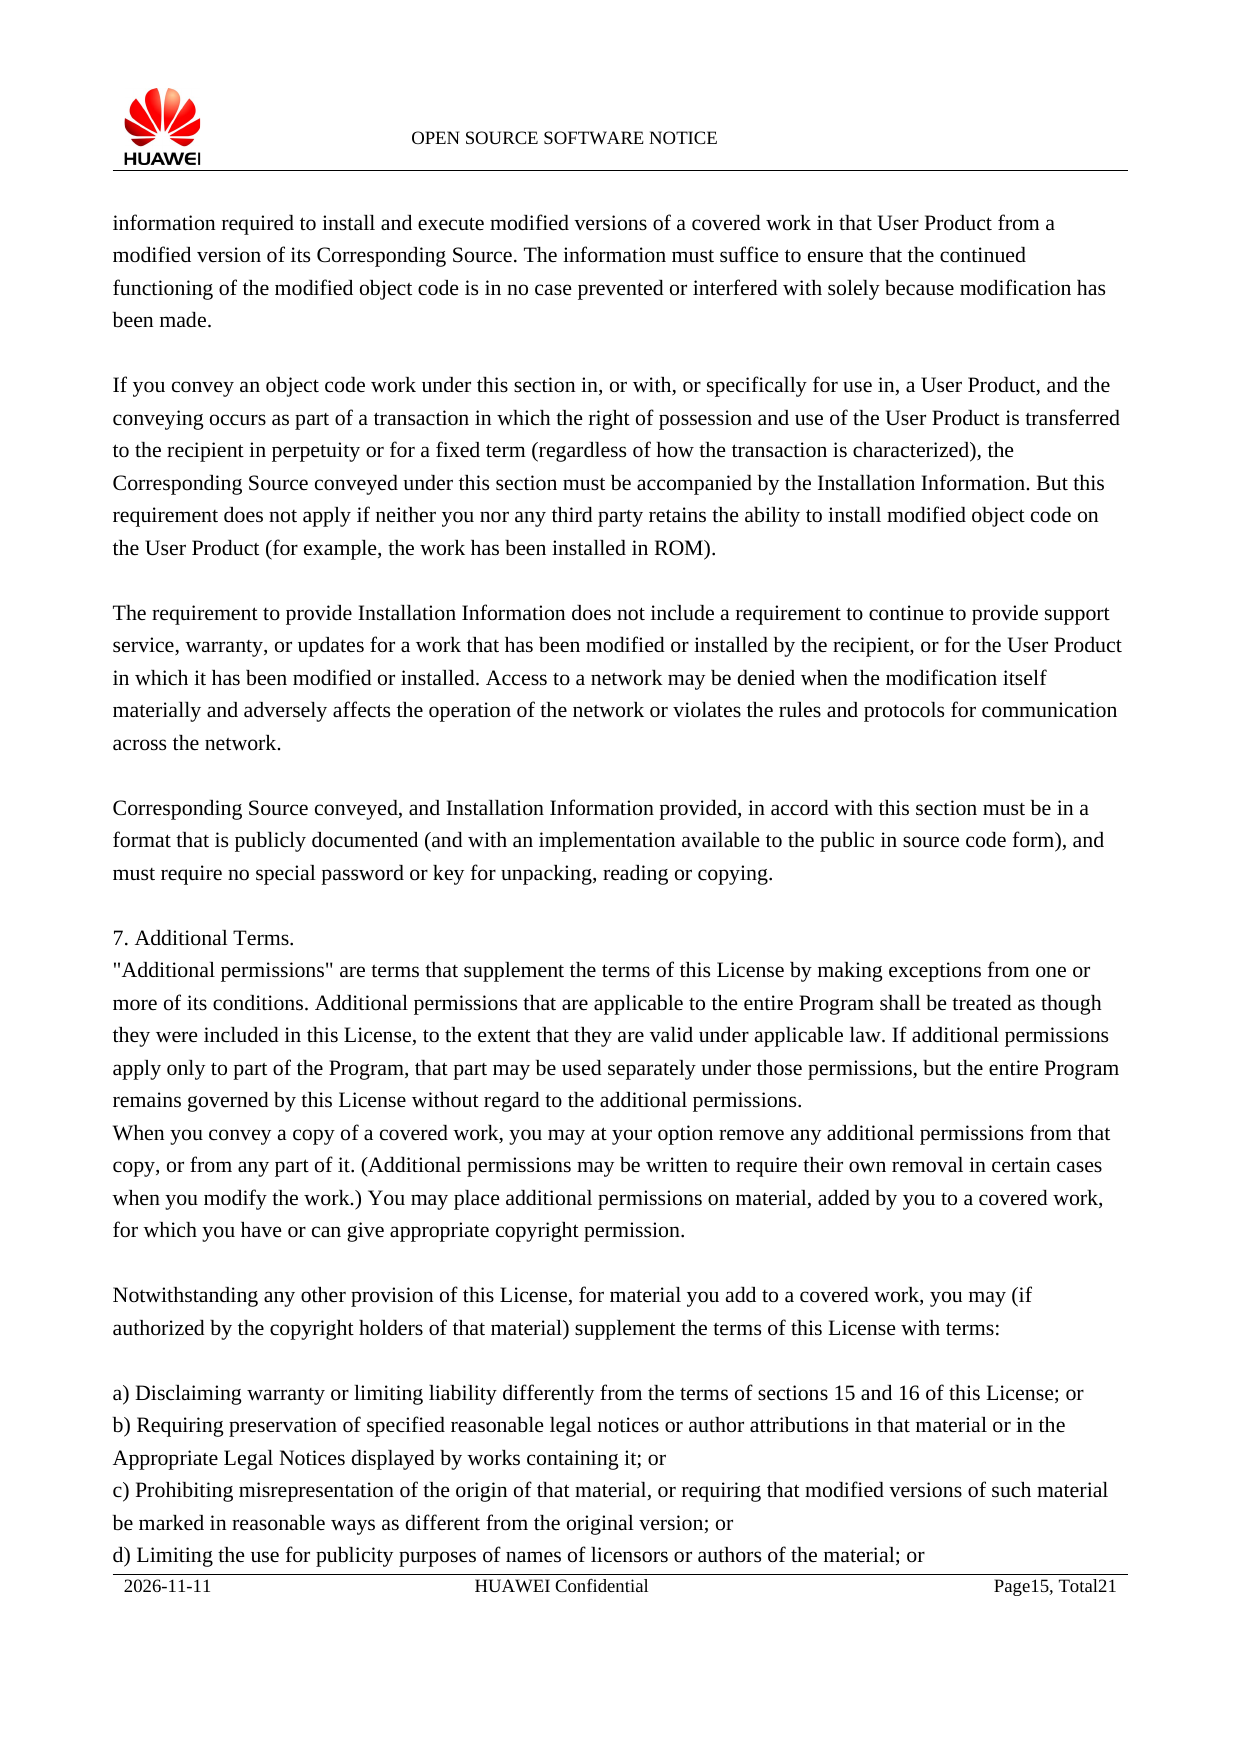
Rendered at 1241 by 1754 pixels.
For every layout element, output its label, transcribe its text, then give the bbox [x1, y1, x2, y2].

picture [124, 88, 201, 165]
